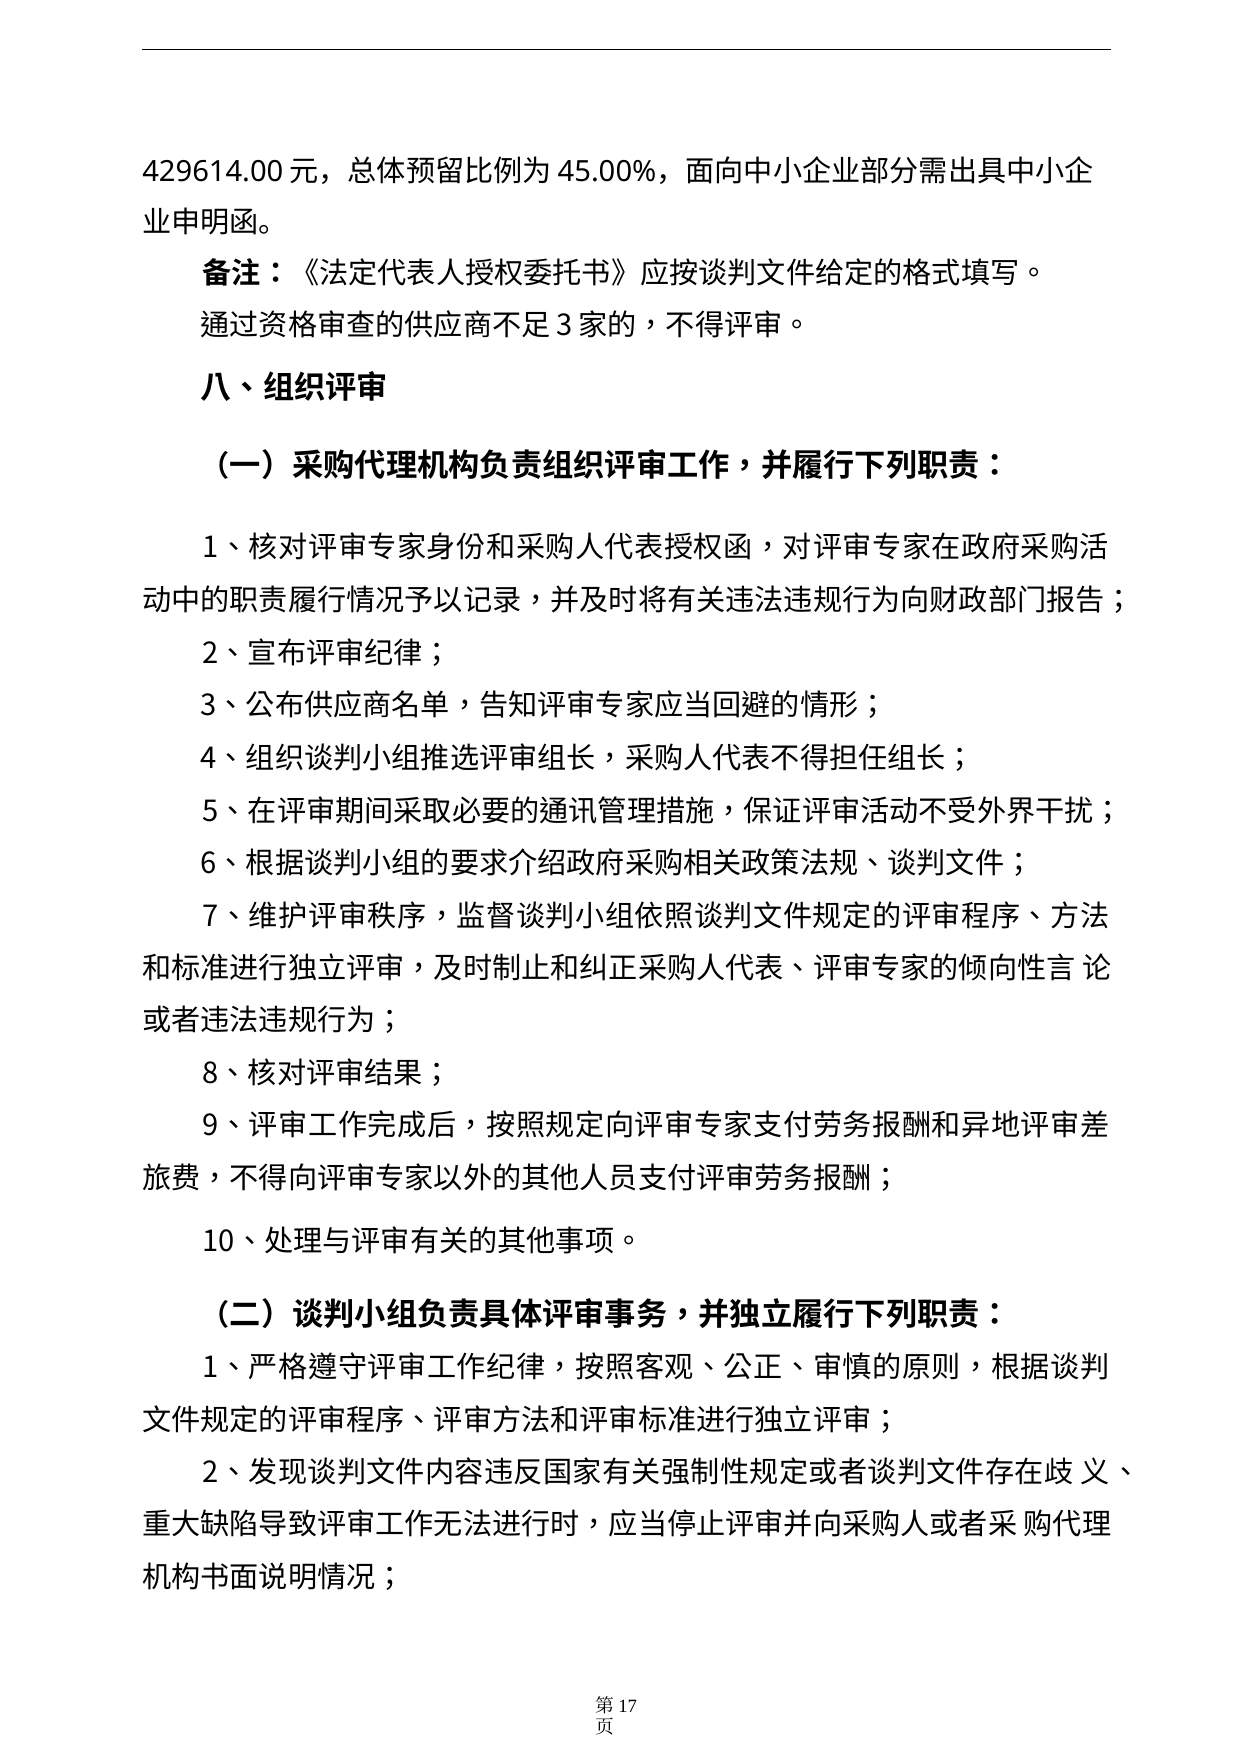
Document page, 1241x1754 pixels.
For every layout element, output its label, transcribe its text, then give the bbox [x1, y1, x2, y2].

text 9、评审工作完成后，按照规定向评审专家支付劳务报酬和异地评审差 旅费，不得向评审专家以外的其他人员支付评审劳务报酬； [142, 1094, 1111, 1198]
text 4、组织谈判小组推选评审组长，采购人代表不得担任组长； [142, 726, 1111, 779]
text 通过资格审查的供应商不足3家的，不得评审。 [142, 294, 1111, 346]
subtitle （一）采购代理机构负责组织评审工作，并履行下列职责： [142, 440, 1111, 486]
text 8、核对评审结果； [142, 1041, 1111, 1094]
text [142, 141, 1111, 243]
subtitle （二）谈判小组负责具体评审事务，并独立履行下列职责： [142, 1283, 1111, 1336]
text 3、公布供应商名单，告知评审专家应当回避的情形； [142, 674, 1111, 726]
text 八、组织评审 [142, 357, 1111, 409]
text 10、处理与评审有关的其他事项。 [142, 1217, 1111, 1259]
text 1、核对评审专家身份和采购人代表授权函，对评审专家在政府采购活 动中的职责履行情况予以记录，并及时将有关违法违规行为向财政部门报告； [142, 516, 1111, 621]
text 7、维护评审秩序，监督谈判小组依照谈判文件规定的评审程序、方法 和标准进行独立评审，及时制止和纠正采购人代表、评审专家的倾向性言 论或者违法违规行为； [142, 884, 1111, 1041]
text 6、根据谈判小组的要求介绍政府采购相关政策法规、谈判文件； [142, 832, 1111, 884]
text 5、在评审期间采取必要的通讯管理措施，保证评审活动不受外界干扰； [142, 779, 1111, 832]
text 备注：《法定代表人授权委托书》应按谈判文件给定的格式填写。 [142, 243, 1111, 294]
text 2、发现谈判文件内容违反国家有关强制性规定或者谈判文件存在歧 义、重大缺陷导致评审工作无法进行时，应当停止评审并向采购人或者采 购代理机构书面说明情况； [142, 1440, 1111, 1598]
text 2、宣布评审纪律； [142, 621, 1111, 674]
text 1、严格遵守评审工作纪律，按照客观、公正、审慎的原则，根据谈判 文件规定的评审程序、评审方法和评审标准进行独立评审； [142, 1336, 1111, 1440]
